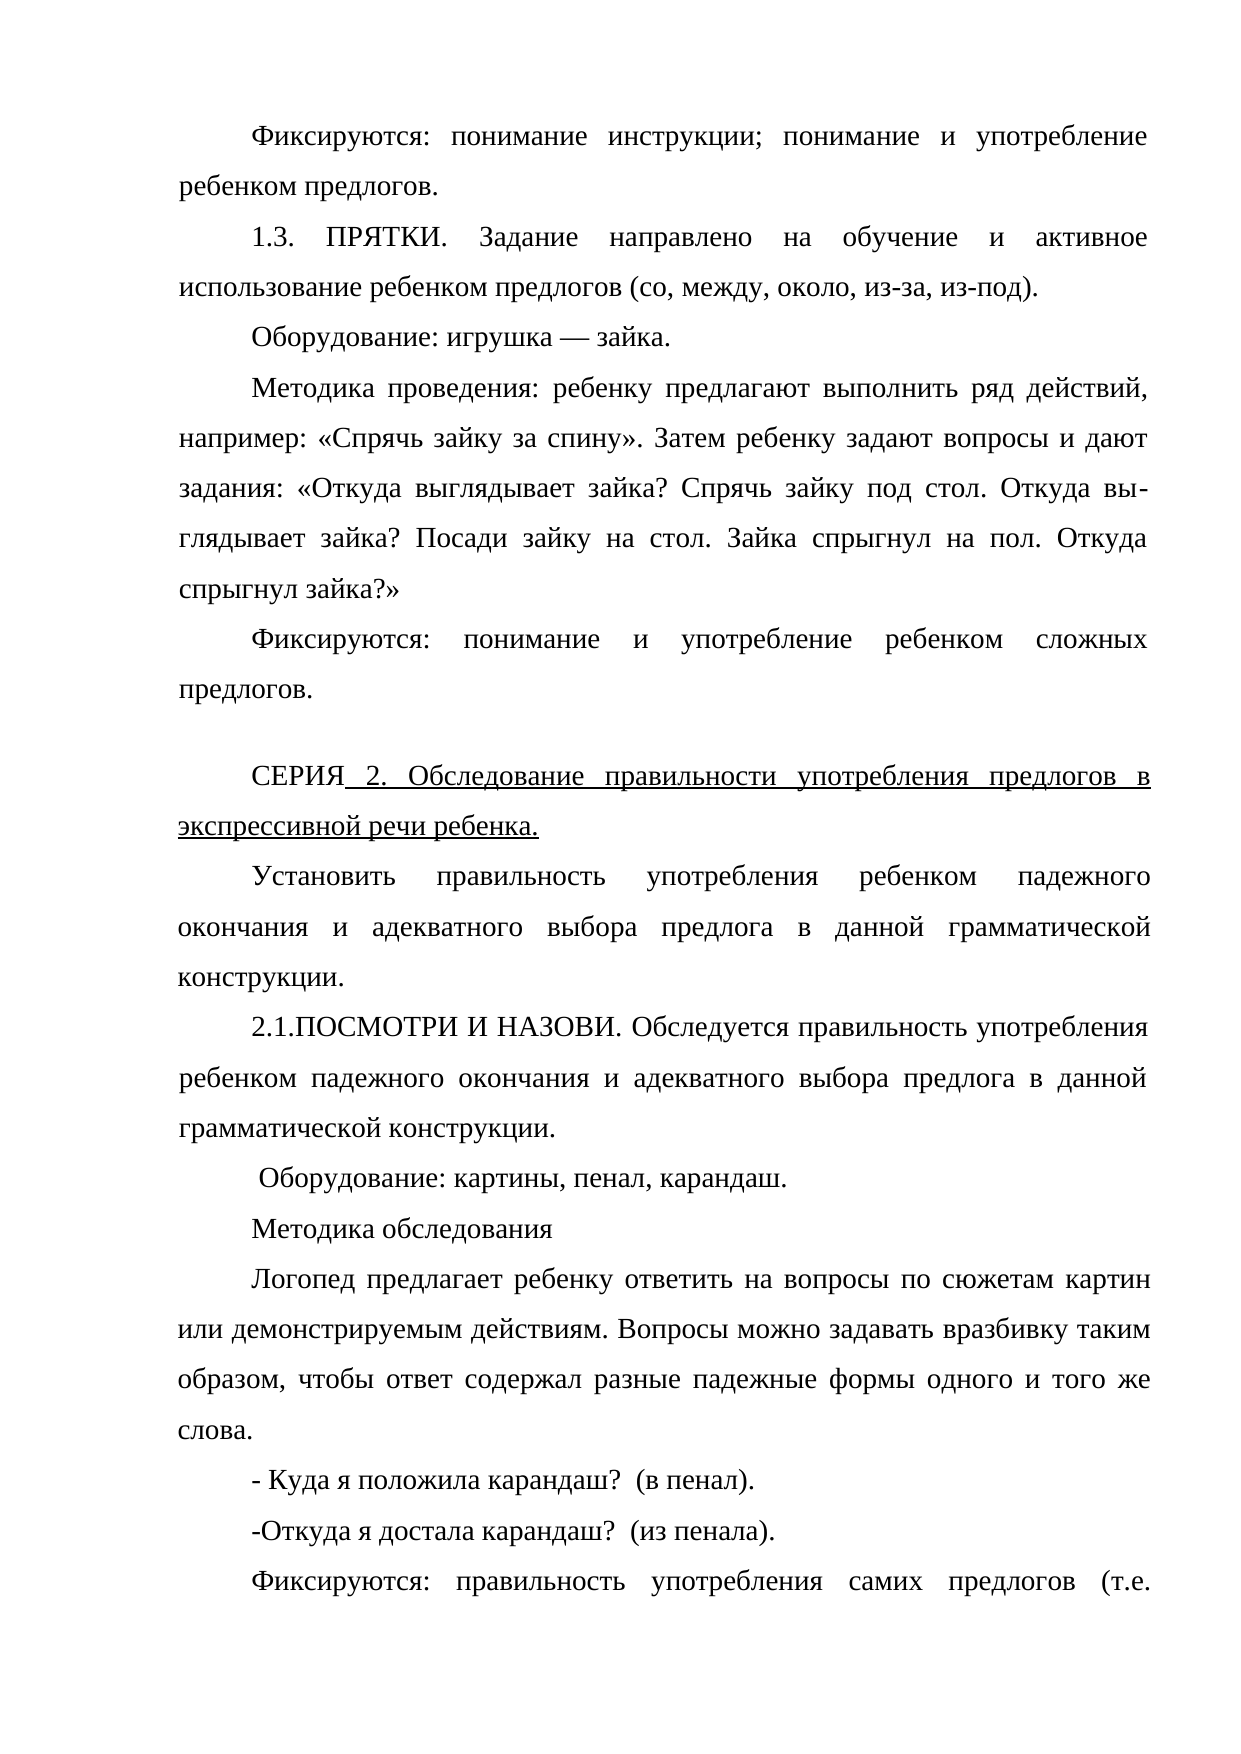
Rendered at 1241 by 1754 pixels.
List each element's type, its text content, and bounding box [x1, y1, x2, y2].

text Методика обследования [177, 1211, 1152, 1244]
text Логопед предлагает ребенку ответить на вопросы по сюжетам картин или демонстрируемым действиям. Вопросы можно задавать вразбивку таким образом, чтобы ответ содержал разные падежные формы одного и того же слова. [177, 1261, 1152, 1446]
text - Куда я положила карандаш? (в пенал). [177, 1462, 1152, 1496]
text Установить правильность употребления ребенком падежного окончания и адекватного выбора предлога в данной грамматической конструкции. [177, 858, 1152, 993]
text -Откуда я достала карандаш? (из пенала). [177, 1513, 1152, 1546]
text 1.3. ПРЯТКИ. Задание направлено на обучение и активное использование ребенком предлогов (со, между, около, из-за, из-под). [179, 219, 1148, 303]
text 2.1.ПОСМОТРИ И НАЗОВИ. Обследуется правильность употребления ребенком падежного окончания и адекватного выбора предлога в данной грамматической конструкции. [179, 1009, 1148, 1144]
text Оборудование: картины, пенал, карандаш. [179, 1160, 1148, 1194]
text Оборудование: игрушка — зайка. [179, 319, 1148, 353]
text Методика проведения: ребенку предлагают выполнить ряд действий, например: «Спрячь зайку за спину». Затем ребенку задают вопросы и дают задания: «Откуда выглядывает зайка? Спрячь зайку под стол. Откуда выглядывает зайка? Посади зайку на стол. Зайка спрыгнул на пол. Откуда спрыгнул зайка?» [179, 370, 1148, 604]
text Фиксируются: понимание и употребление ребенком сложных предлогов. [179, 621, 1148, 705]
text СЕРИЯ 2. Обследование правильности употребления предлогов в экспрессивной речи ребенка. [177, 758, 1152, 842]
text Фиксируются: понимание инструкции; понимание и употребление ребенком предлогов. [179, 118, 1148, 202]
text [177, 1563, 1152, 1596]
